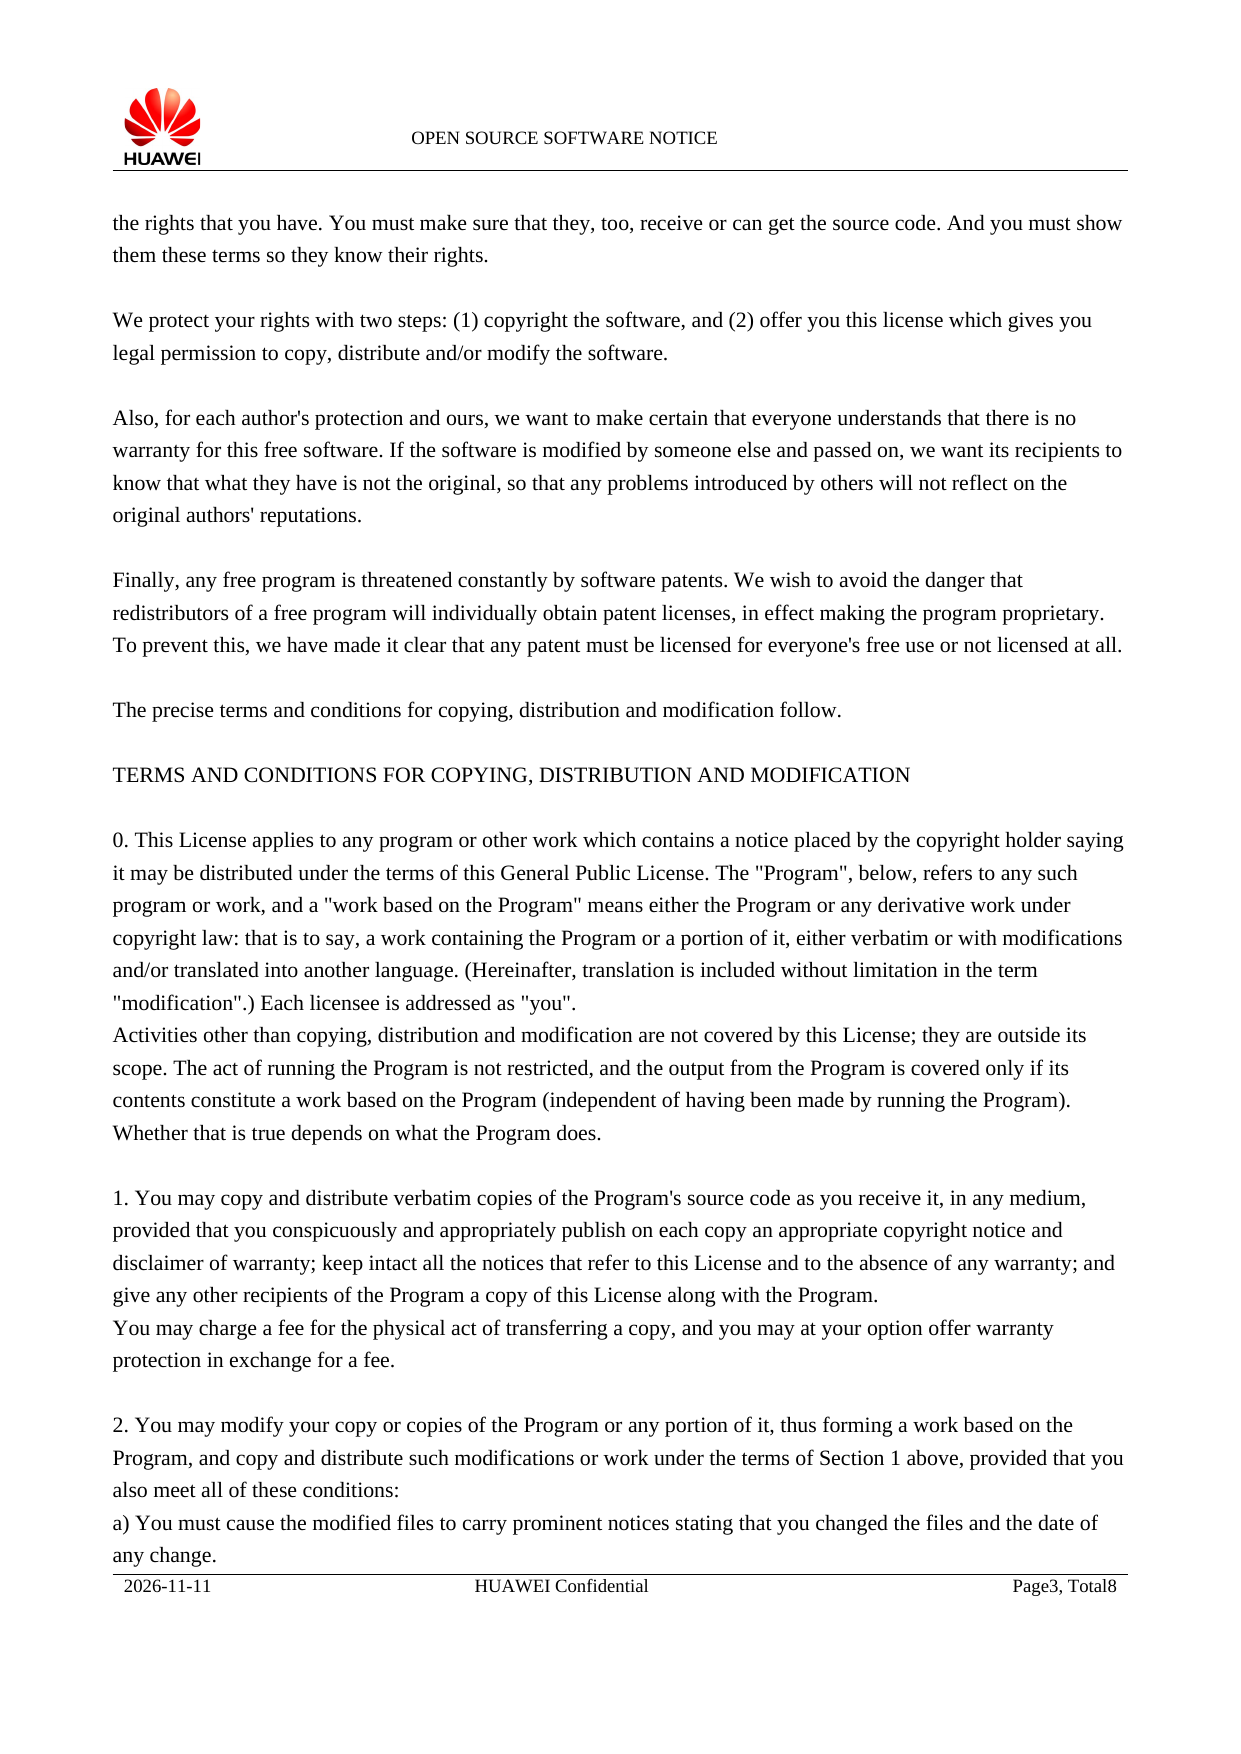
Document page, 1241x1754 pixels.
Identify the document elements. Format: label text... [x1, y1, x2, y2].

picture [124, 88, 201, 165]
